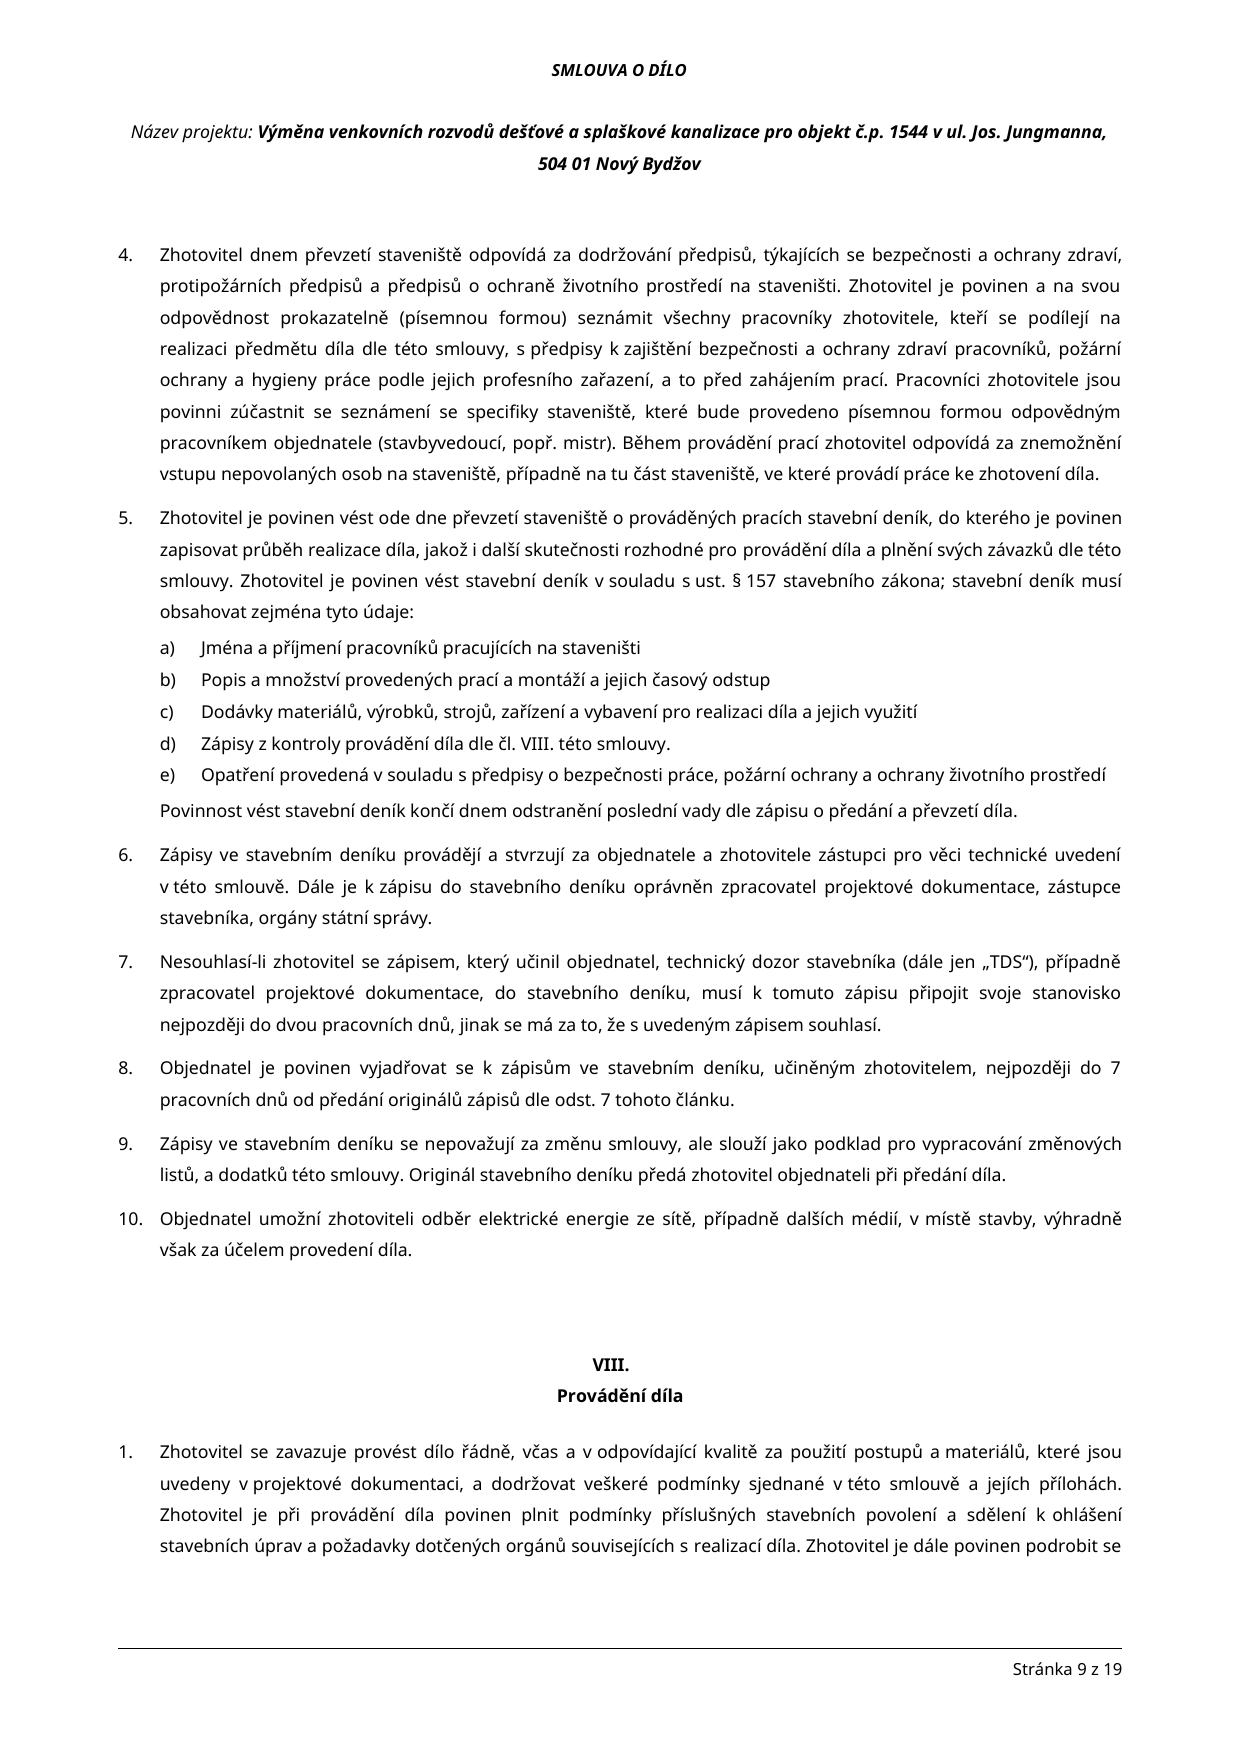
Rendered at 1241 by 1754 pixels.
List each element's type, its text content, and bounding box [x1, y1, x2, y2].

text Popis a množství provedených prací a montáží a jejich časový odstup [159, 667, 1122, 691]
text Objednatel umožní zhotoviteli odběr elektrické energie ze sítě, případně dalších médií, v místě stavby, výhradně však za účelem provedení díla. [118, 1206, 1122, 1262]
text Zhotovitel dnem převzetí staveniště odpovídá za dodržování předpisů, týkajících se bezpečnosti a ochrany zdraví, protipožárních předpisů a předpisů o ochraně životního prostředí na staveništi. Zhotovitel je povinen a na svou odpovědnost prokazatelně (písemnou formou) seznámit všechny pracovníky zhotovitele, kteří se podílejí na realizaci předmětu díla dle této smlouvy, s předpisy k zajištění bezpečnosti a ochrany zdraví pracovníků, požární ochrany a hygieny práce podle jejich profesního zařazení, a to před zahájením prací. Pracovníci zhotovitele jsou povinni zúčastnit se seznámení se specifiky staveniště, které bude provedeno písemnou formou odpovědným pracovníkem objednatele (stavbyvedoucí, popř. mistr). Během provádění prací zhotovitel odpovídá za znemožnění vstupu nepovolaných osob na staveniště, případně na tu část staveniště, ve které provádí práce ke zhotovení díla. [118, 242, 1122, 486]
text Opatření provedená v souladu s předpisy o bezpečnosti práce, požární ochrany a ochrany životního prostředí [159, 763, 1122, 787]
text Objednatel je povinen vyjadřovat se k zápisům ve stavebním deníku, učiněným zhotovitelem, nejpozději do 7 pracovních dnů od předání originálů zápisů dle odst. 7 tohoto článku. [118, 1056, 1122, 1111]
text Zápisy ve stavebním deníku provádějí a stvrzují za objednatele a zhotovitele zástupci pro věci technické uvedení v této smlouvě. Dále je k zápisu do stavebního deníku oprávněn zpracovatel projektové dokumentace, zástupce stavebníka, orgány státní správy. [118, 843, 1122, 929]
text Jména a příjmení pracovníků pracujících na staveništi [159, 635, 1122, 659]
text Zápisy ve stavebním deníku se nepovažují za změnu smlouvy, ale slouží jako podklad pro vypracování změnových listů, a dodatků této smlouvy. Originál stavebního deníku předá zhotovitel objednateli při předání díla. [118, 1131, 1122, 1187]
text Provádění díla [118, 1383, 1122, 1408]
text Nesouhlasí-li zhotovitel se zápisem, který učinil objednatel, technický dozor stavebníka (dále jen „TDS“), případně zpracovatel projektové dokumentace, do stavebního deníku, musí k tomuto zápisu připojit svoje stanovisko nejpozději do dvou pracovních dnů, jinak se má za to, že s uvedeným zápisem souhlasí. [118, 949, 1122, 1036]
text Zhotovitel je povinen vést ode dne převzetí staveniště o prováděných pracích stavební deník, do kterého je povinen zapisovat průběh realizace díla, jakož i další skutečnosti rozhodné pro provádění díla a plnění svých závazků dle této smlouvy. Zhotovitel je povinen vést stavební deník v souladu s ust. § 157 stavebního zákona; stavební deník musí obsahovat zejména tyto údaje: [118, 506, 1122, 624]
text Dodávky materiálů, výrobků, strojů, zařízení a vybavení pro realizaci díla a jejich využití [159, 699, 1122, 723]
text Povinnost vést stavební deník končí dnem odstranění poslední vady dle zápisu o předání a převzetí díla. [159, 799, 1122, 823]
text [118, 1440, 1122, 1558]
text Zápisy z kontroly provádění díla dle čl. VIII. této smlouvy. [159, 731, 1122, 755]
